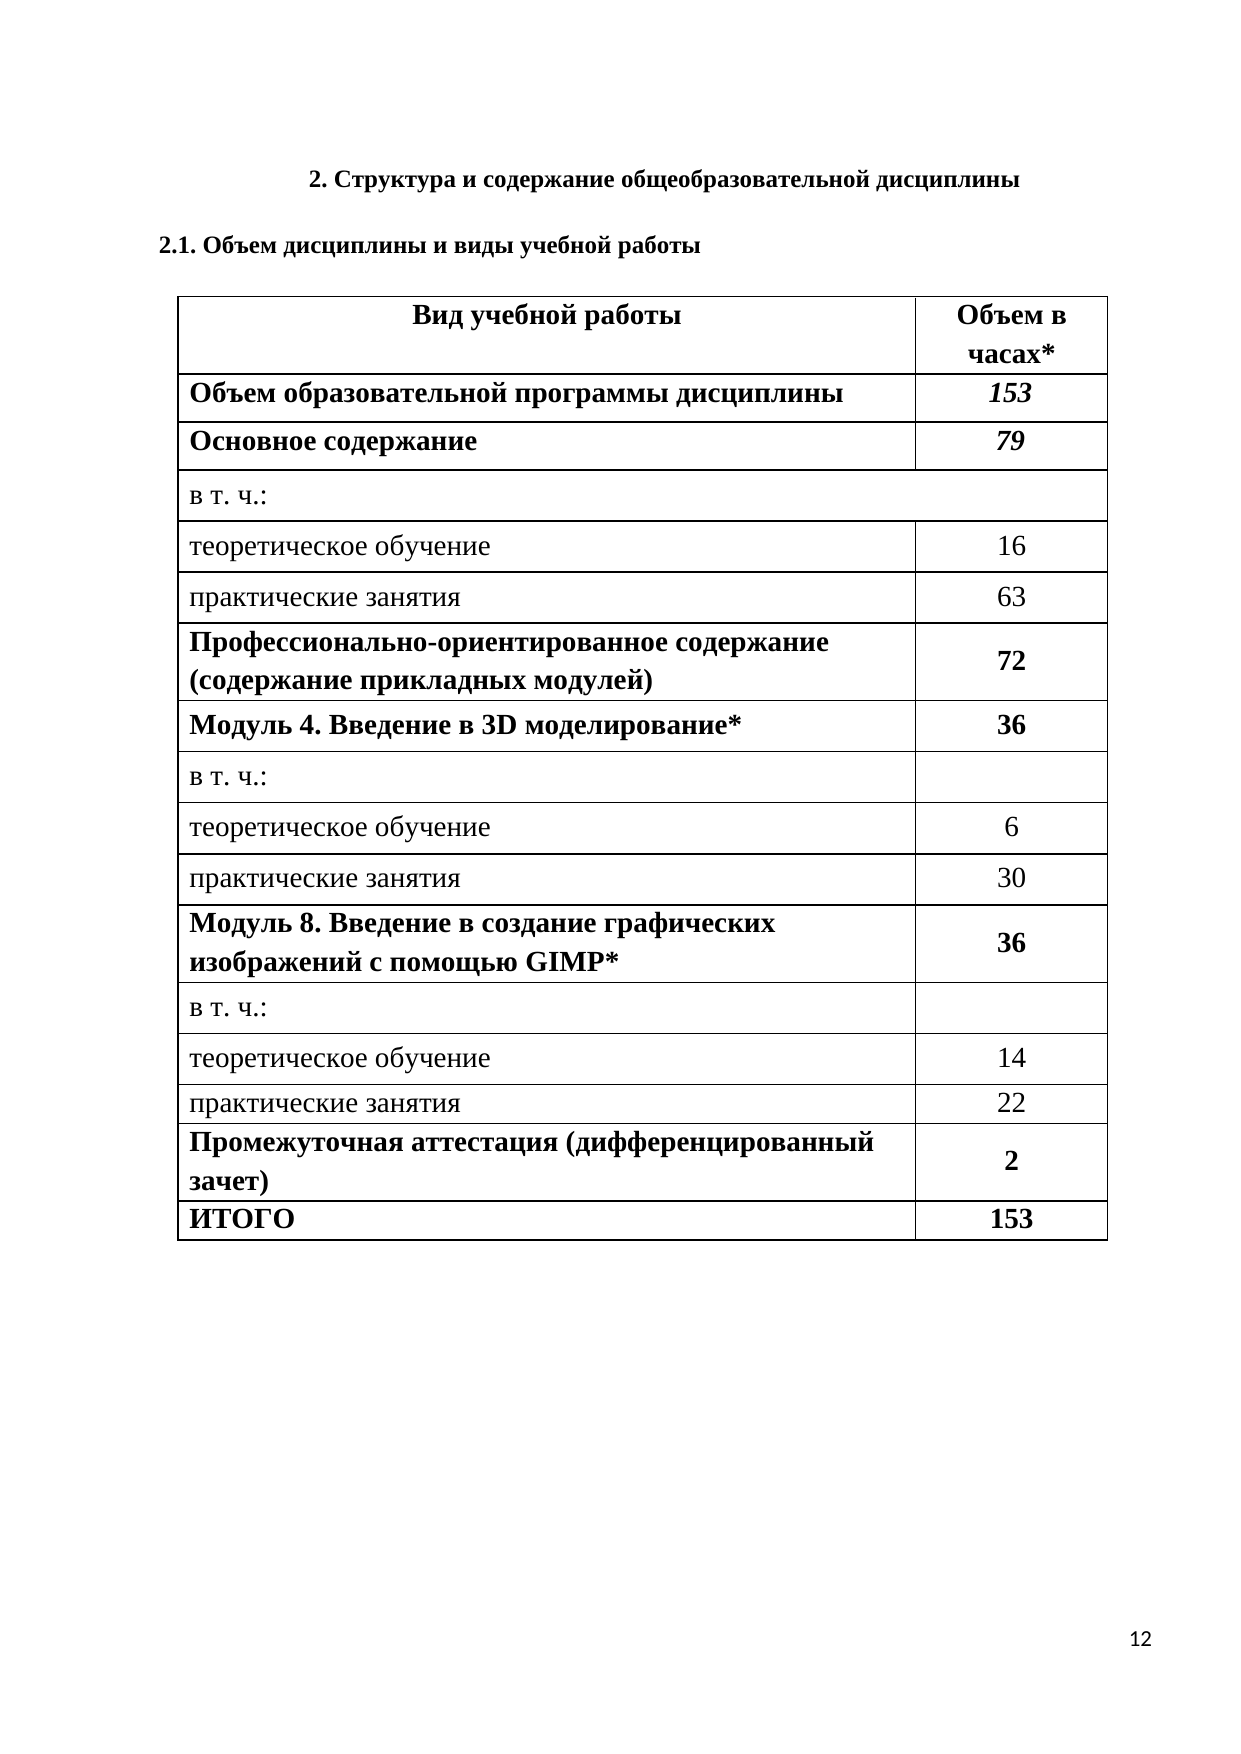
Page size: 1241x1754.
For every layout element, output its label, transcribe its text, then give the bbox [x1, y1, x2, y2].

table_cell ИТОГО [179, 1202, 915, 1239]
table_cell Промежуточная аттестация (дифференцированный зачет) [179, 1124, 915, 1200]
table_cell практические занятия [179, 573, 915, 622]
table_cell Объем образовательной программы дисциплины [179, 375, 915, 421]
table_cell [916, 983, 1107, 1032]
table_cell 36 [916, 906, 1107, 981]
table_cell в т. ч.: [179, 983, 915, 1032]
table_cell теоретическое обучение [179, 522, 915, 571]
table_cell в т. ч.: [179, 752, 915, 802]
table_cell 16 [916, 522, 1107, 571]
table_cell 79 [916, 423, 1107, 469]
table_cell 153 [916, 375, 1107, 421]
table_cell практические занятия [179, 855, 915, 904]
table_cell в т. ч.: [179, 471, 1107, 520]
table_cell практические занятия [179, 1085, 915, 1122]
table_header Объем в часах* [916, 297, 1107, 373]
table_cell 14 [916, 1034, 1107, 1083]
table_cell Модуль 8. Введение в создание графических изображений с помощью GIMP* [179, 906, 915, 981]
text 2.1. Объем дисциплины и виды учебной работы [158, 230, 1152, 258]
table_cell 63 [916, 573, 1107, 622]
table_cell Профессионально-ориентированное содержание (содержание прикладных модулей) [179, 624, 915, 700]
table_header Вид учебной работы [179, 297, 915, 373]
table_cell [916, 752, 1107, 802]
table_cell теоретическое обучение [179, 1034, 915, 1083]
table_cell теоретическое обучение [179, 803, 915, 853]
table_cell 153 [916, 1202, 1107, 1239]
table_cell 36 [916, 701, 1107, 751]
table_cell 22 [916, 1085, 1107, 1122]
table_cell 30 [916, 855, 1107, 904]
table_cell Основное содержание [179, 423, 915, 469]
subtitle 2. Структура и содержание общеобразовательной дисциплины [177, 164, 1152, 192]
table_cell 2 [916, 1124, 1107, 1200]
table_cell Модуль 4. Введение в 3D моделирование* [179, 701, 915, 751]
table_cell 6 [916, 803, 1107, 853]
table_cell 72 [916, 624, 1107, 700]
